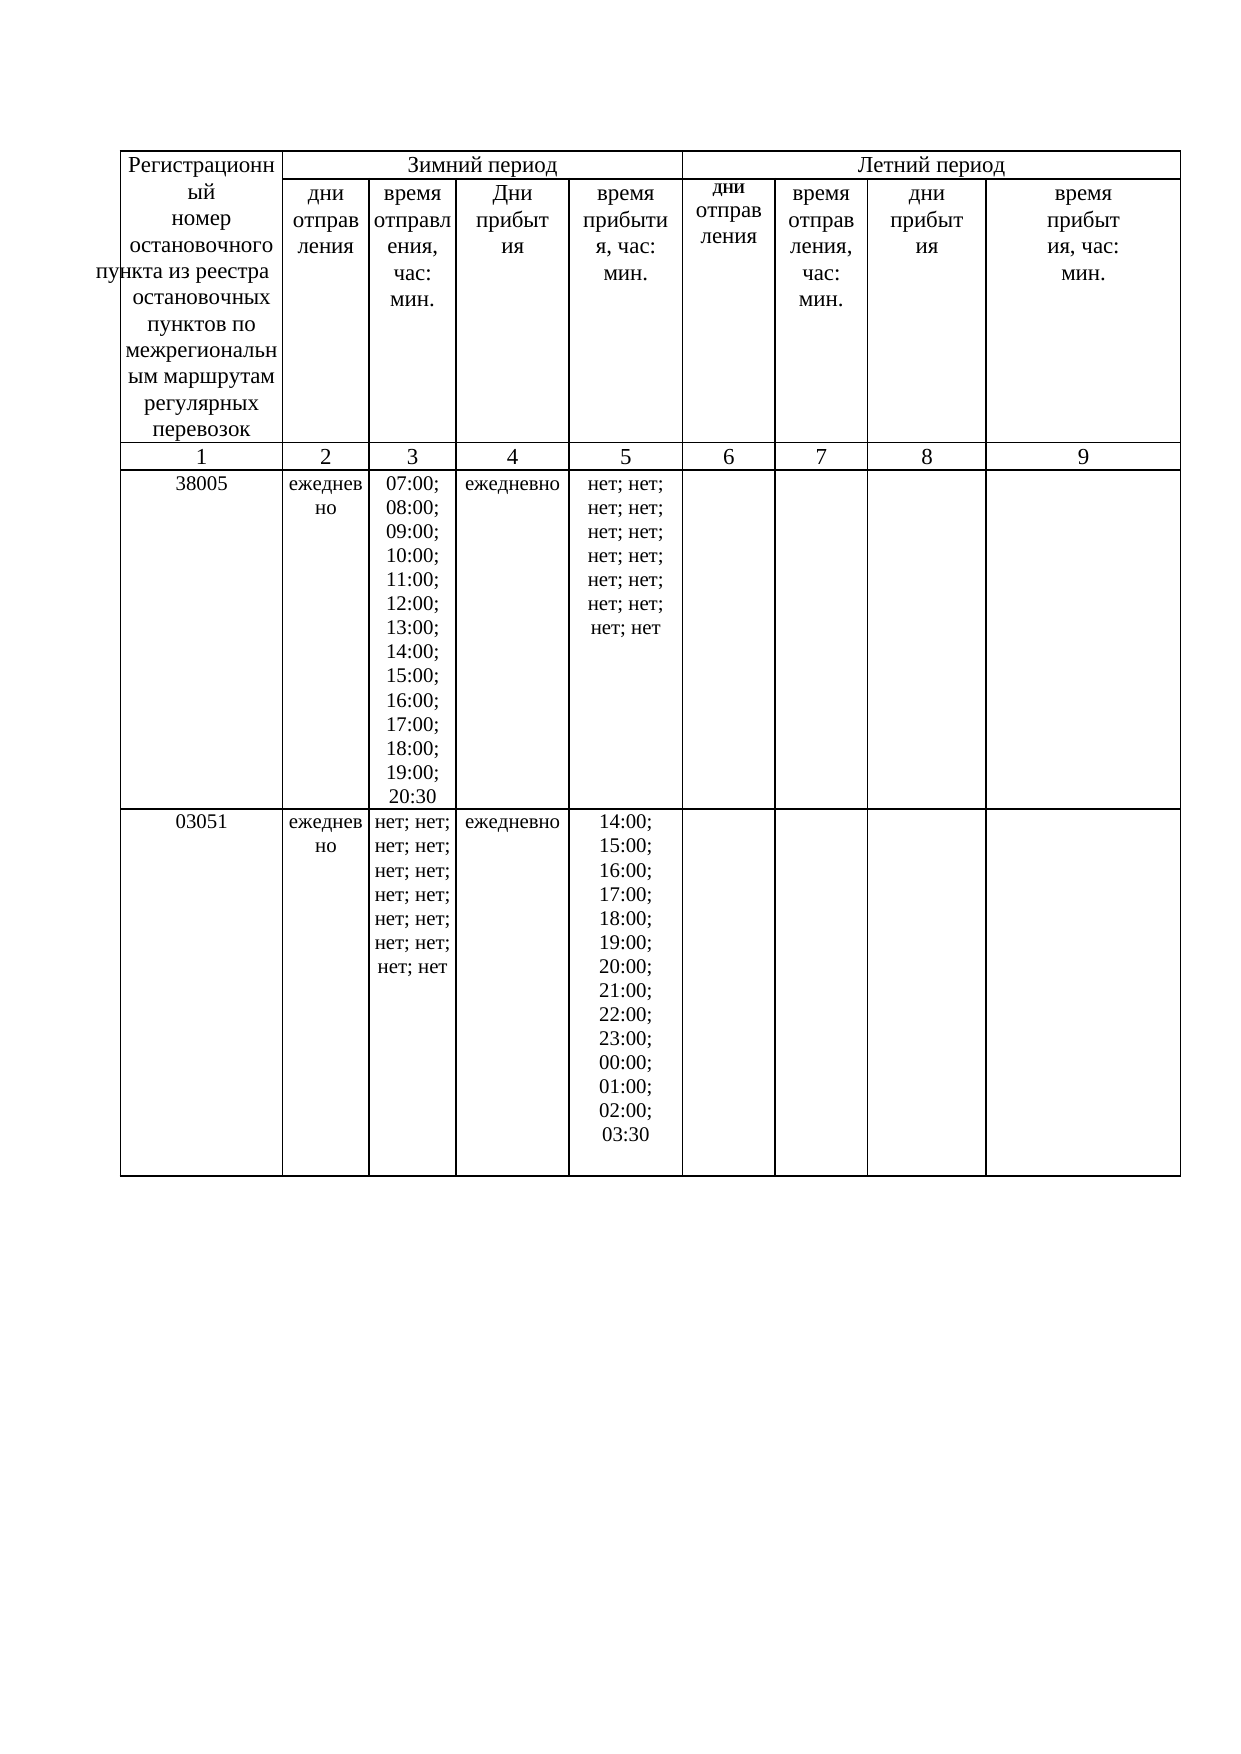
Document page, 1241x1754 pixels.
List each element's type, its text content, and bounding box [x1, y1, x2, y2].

table_cell 5 [570, 443, 682, 469]
table_cell дни отправ ления [283, 180, 368, 441]
table_header Летний период [683, 152, 1180, 178]
table_cell время прибыти я, час: мин. [570, 180, 682, 441]
table_cell 07:00; 08:00; 09:00; 10:00; 11:00; 12:00; 13:00; 14:00; 15:00; 16:00; 17:00; 18:00; 19:00; 20:30 [370, 471, 455, 808]
table_cell 03051 [121, 810, 282, 1175]
table_cell [987, 471, 1180, 808]
table_cell [683, 471, 774, 808]
table_cell время отправ ления, час: мин. [776, 180, 867, 441]
table_cell время прибыт ия, час: мин. [987, 180, 1180, 441]
table_cell дни прибыт ия [868, 180, 985, 441]
table_cell Дни прибыт ия [457, 180, 568, 441]
table_cell 1 [121, 443, 282, 469]
table_cell 2 [283, 443, 368, 469]
table_cell [987, 810, 1180, 1175]
table_cell [868, 471, 985, 808]
table_cell 9 [987, 443, 1180, 469]
table_cell 4 [457, 443, 568, 469]
table_cell 38005 [121, 471, 282, 808]
table_cell [683, 810, 774, 1175]
table_cell нет; нет; нет; нет; нет; нет; нет; нет; нет; нет; нет; нет; нет; нет [570, 471, 682, 808]
table_cell [776, 810, 867, 1175]
table_cell [868, 810, 985, 1175]
table_header Зимний период [283, 152, 682, 178]
table_cell ежедневно [457, 810, 568, 1175]
table_cell ежедневно [283, 471, 368, 808]
table_cell нет; нет; нет; нет; нет; нет; нет; нет; нет; нет; нет; нет; нет; нет [370, 810, 455, 1175]
table_cell время отправл ения, час: мин. [370, 180, 455, 441]
table_cell [776, 471, 867, 808]
table_header Регистрационный номер остановочного пункта из реестра остановочных пунктов по межрегиональным маршрутам регулярных перевозок [121, 152, 282, 441]
table_cell 14:00; 15:00; 16:00; 17:00; 18:00; 19:00; 20:00; 21:00; 22:00; 23:00; 00:00; 01:00; 02:00; 03:30 [570, 810, 682, 1175]
table_cell ежедневно [457, 471, 568, 808]
table_cell 7 [776, 443, 867, 469]
table_cell ежедневно [283, 810, 368, 1175]
table_cell 8 [868, 443, 985, 469]
table_cell 3 [370, 443, 455, 469]
table_cell ДНИ отправ ления [683, 180, 774, 441]
table_cell 6 [683, 443, 774, 469]
